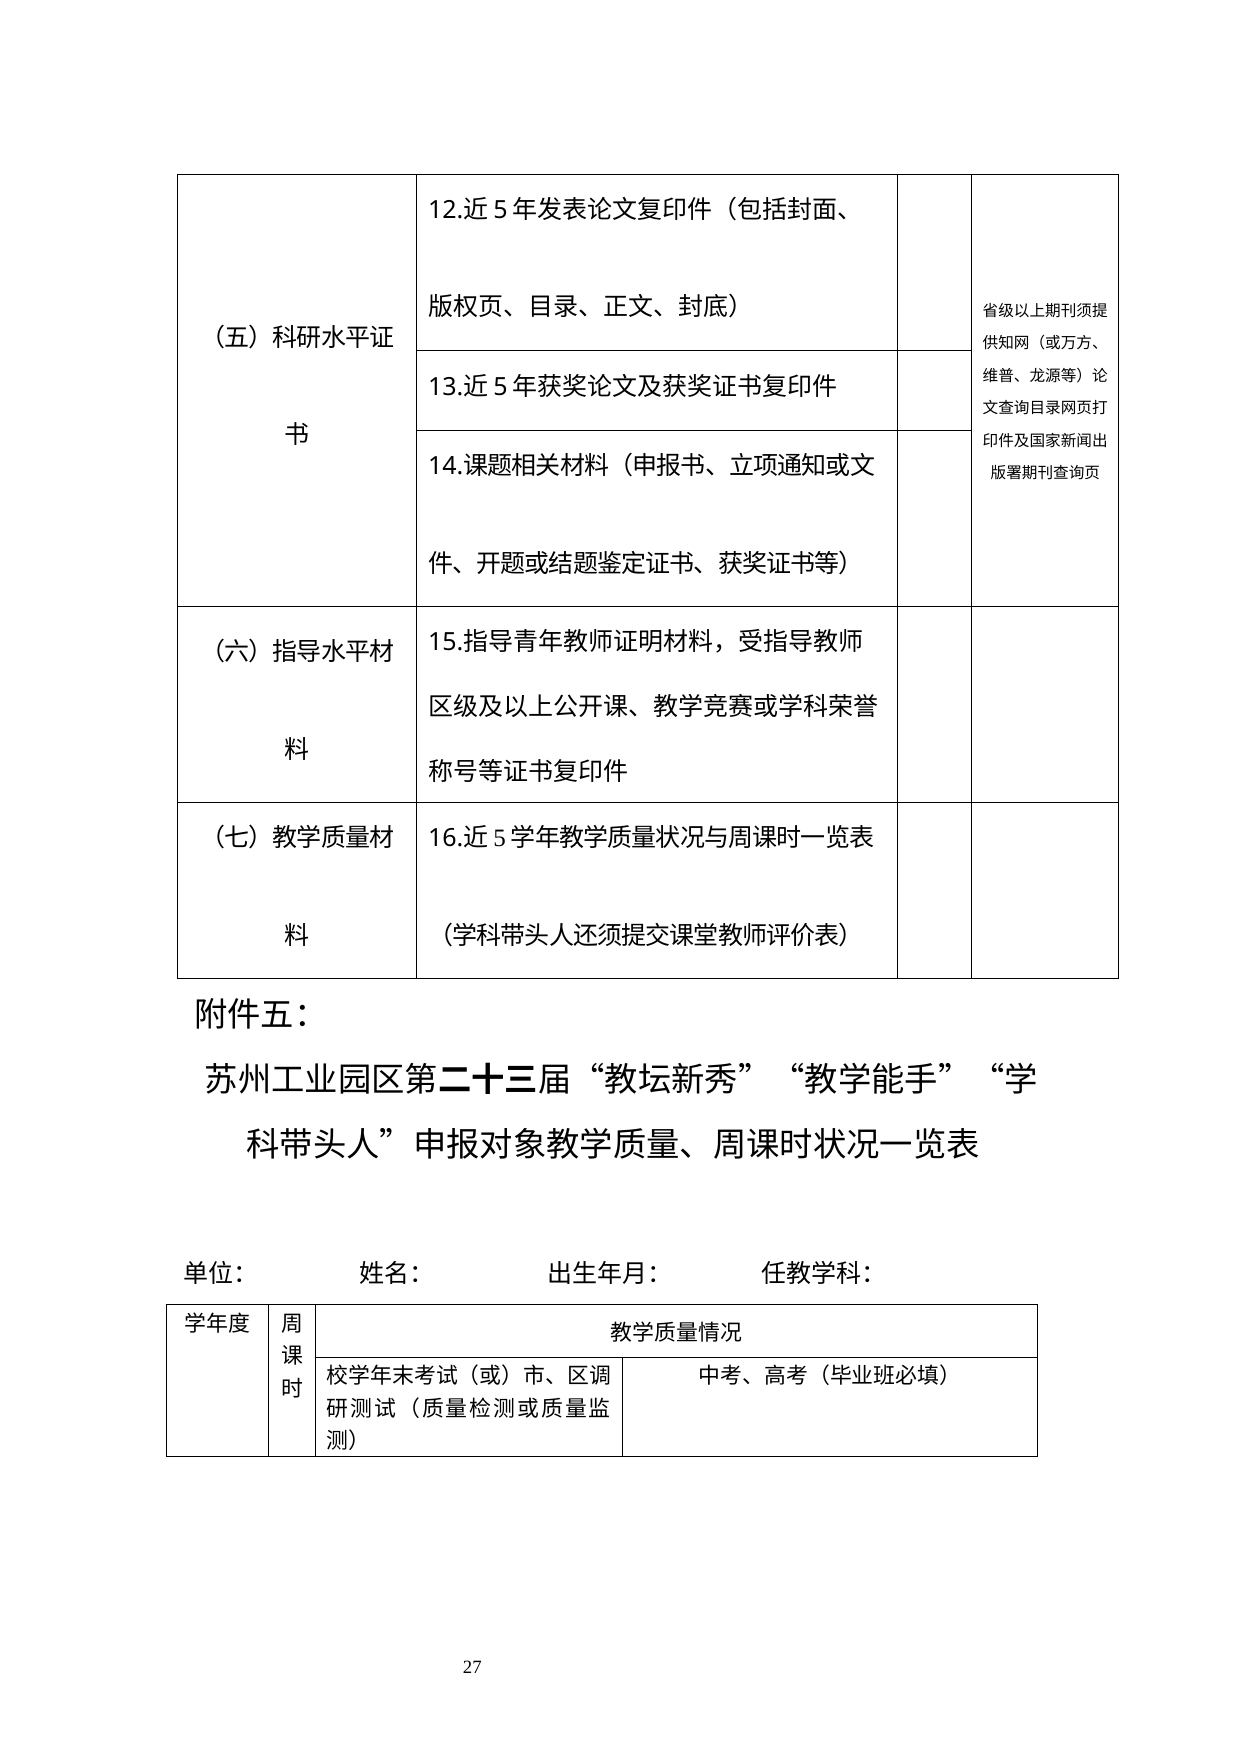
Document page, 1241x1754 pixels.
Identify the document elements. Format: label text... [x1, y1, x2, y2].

table_cell [972, 607, 1118, 802]
table_cell （七）教学质量材料 [178, 803, 416, 978]
table_cell [898, 175, 971, 350]
table_cell 14.课题相关材料（申报书、立项通知或文件、开题或结题鉴定证书、获奖证书等） [417, 431, 897, 606]
table_cell 15.指导青年教师证明材料，受指导教师区级及以上公开课、教学竞赛或学科荣誉称号等证书复印件 [417, 607, 897, 802]
table_cell [898, 607, 971, 802]
table_cell 校学年末考试（或）市、区调研测试（质量检测或质量监测） [316, 1358, 622, 1456]
table_cell 省级以上期刊须提供知网（或万方、维普、龙源等）论文查询目录网页打印件及国家新闻出版署期刊查询页 [972, 175, 1118, 606]
table_header 周课时 [269, 1305, 315, 1456]
text 单位： 姓名： 出生年月： 任教学科： [177, 1239, 1048, 1304]
table_cell [972, 803, 1118, 978]
text 苏州工业园区第二十三届“教坛新秀”“教学能手”“学科带头人”申报对象教学质量、周课时状况一览表 [177, 1044, 1048, 1174]
table_cell 12.近5年发表论文复印件（包括封面、版权页、目录、正文、封底） [417, 175, 897, 350]
text 附件五： [177, 979, 1048, 1044]
table_header 学年度 [167, 1305, 268, 1456]
table_cell （六）指导水平材料 [178, 607, 416, 802]
table_header 教学质量情况 [316, 1305, 1037, 1357]
table_cell [898, 351, 971, 430]
table_cell 中考、高考（毕业班必填） [623, 1358, 1037, 1456]
table_cell [898, 431, 971, 606]
table_cell [898, 803, 971, 978]
table_cell 13.近5年获奖论文及获奖证书复印件 [417, 351, 897, 430]
table_cell （五）科研水平证书 [178, 175, 416, 606]
table_cell 16.近5学年教学质量状况与周课时一览表（学科带头人还须提交课堂教师评价表） [417, 803, 897, 978]
